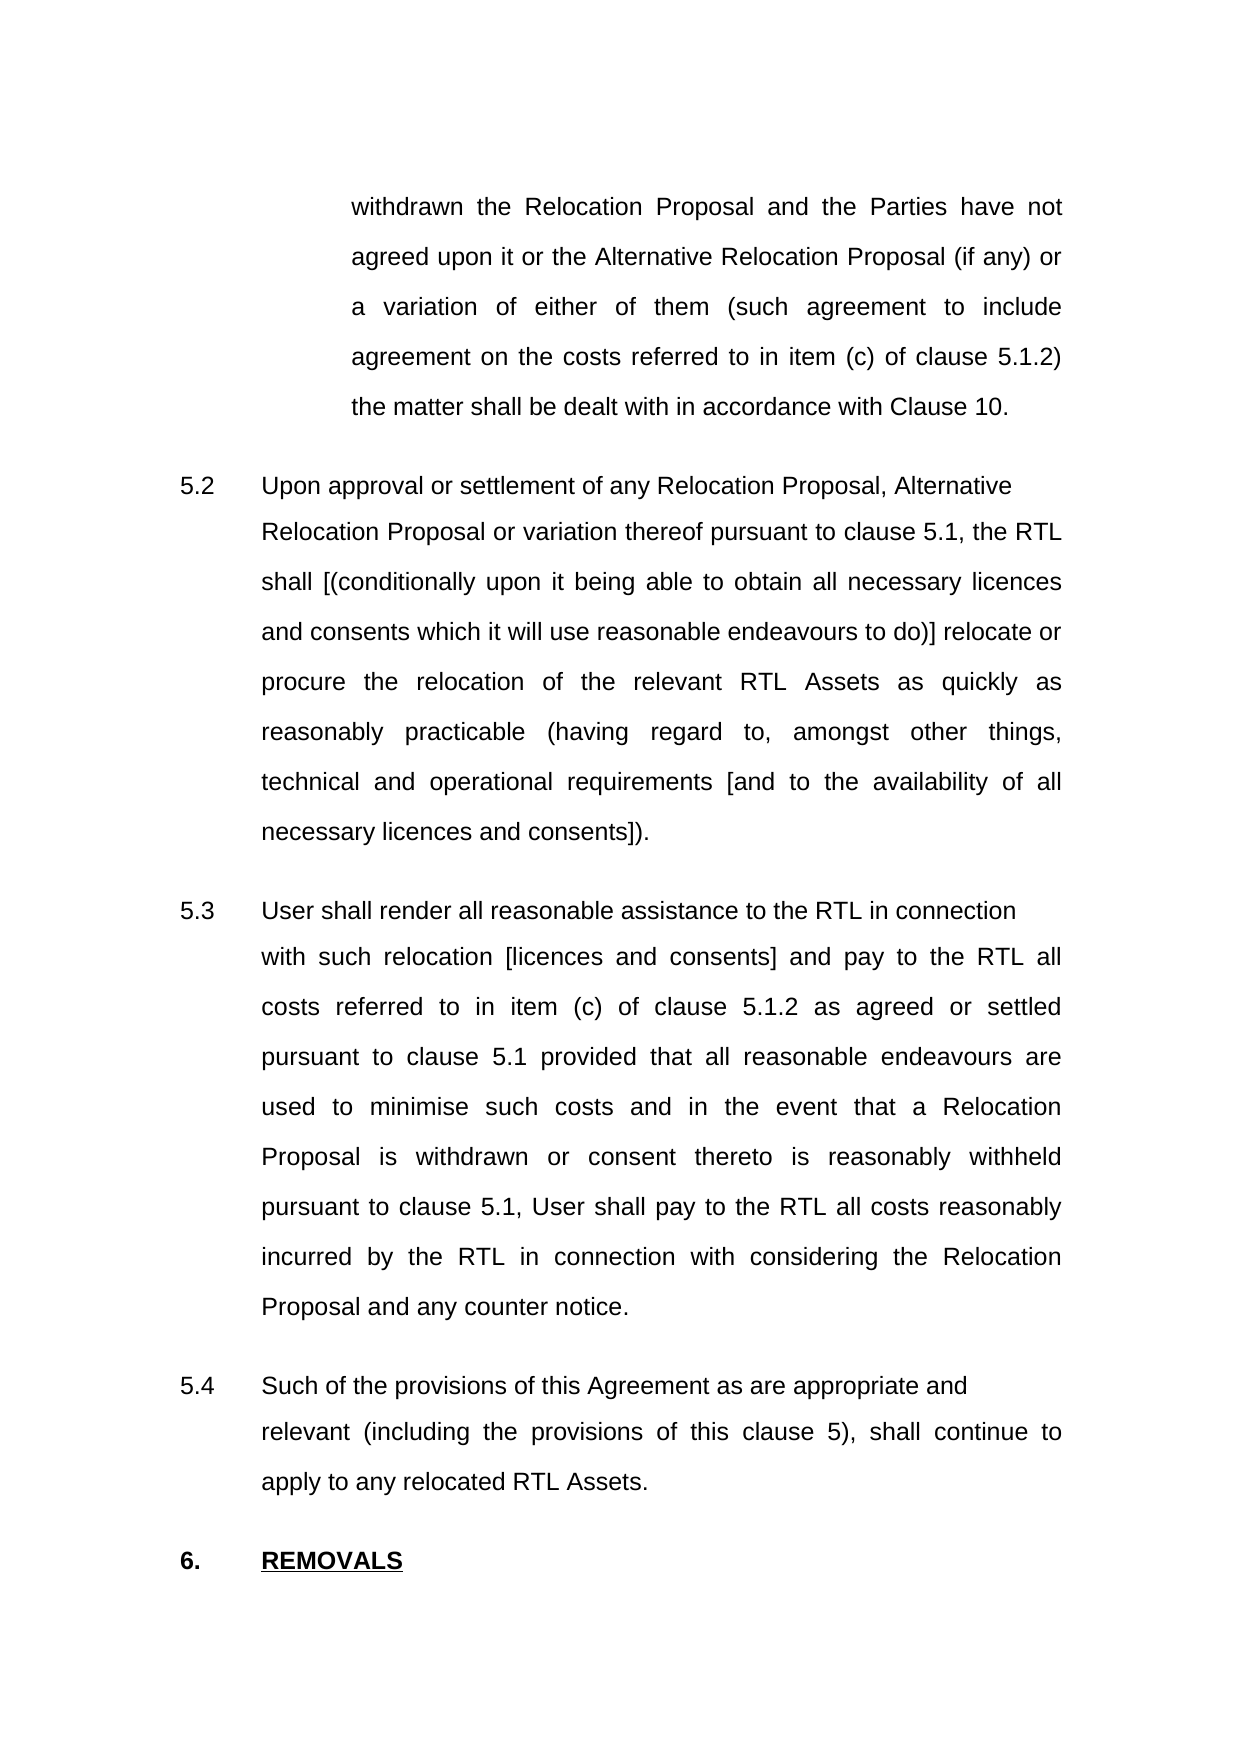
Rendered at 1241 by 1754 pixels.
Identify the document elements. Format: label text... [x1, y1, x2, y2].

text Relocation Proposal or variation thereof pursuant to clause 5.1, the RTL shall [(conditionally upon it being able to obtain all necessary licences and consents which it will use reasonable endeavours to do)] relocate or procure the relocation of the relevant RTL Assets as quickly as reasonably practicable (having regard to, amongst other things, technical and operational requirements [and to the availability of all necessary licences and consents]). [261, 500, 1063, 850]
text 5.2 Upon approval or settlement of any Relocation Proposal, Alternative [171, 471, 1071, 500]
text 5.4 Such of the provisions of this Agreement as are appropriate and [171, 1371, 1071, 1400]
text with such relocation [licences and consents] and pay to the RTL all costs referred to in item (c) of clause 5.1.2 as agreed or settled pursuant to clause 5.1 provided that all reasonable endeavours are used to minimise such costs and in the event that a Relocation Proposal is withdrawn or consent thereto is reasonably withheld pursuant to clause 5.1, User shall pay to the RTL all costs reasonably incurred by the RTL in connection with considering the Relocation Proposal and any counter notice. [261, 925, 1063, 1325]
text withdrawn the Relocation Proposal and the Parties have not agreed upon it or the Alternative Relocation Proposal (if any) or a variation of either of them (such agreement to include agreement on the costs referred to in item (c) of clause 5.1.2) the matter shall be dealt with in accordance with Clause 10. [351, 175, 1063, 425]
text relevant (including the provisions of this clause 5), shall continue to apply to any relocated RTL Assets. [261, 1400, 1063, 1500]
text 6. REMOVALS [171, 1546, 1071, 1575]
text 5.3 User shall render all reasonable assistance to the RTL in connection [171, 896, 1071, 925]
